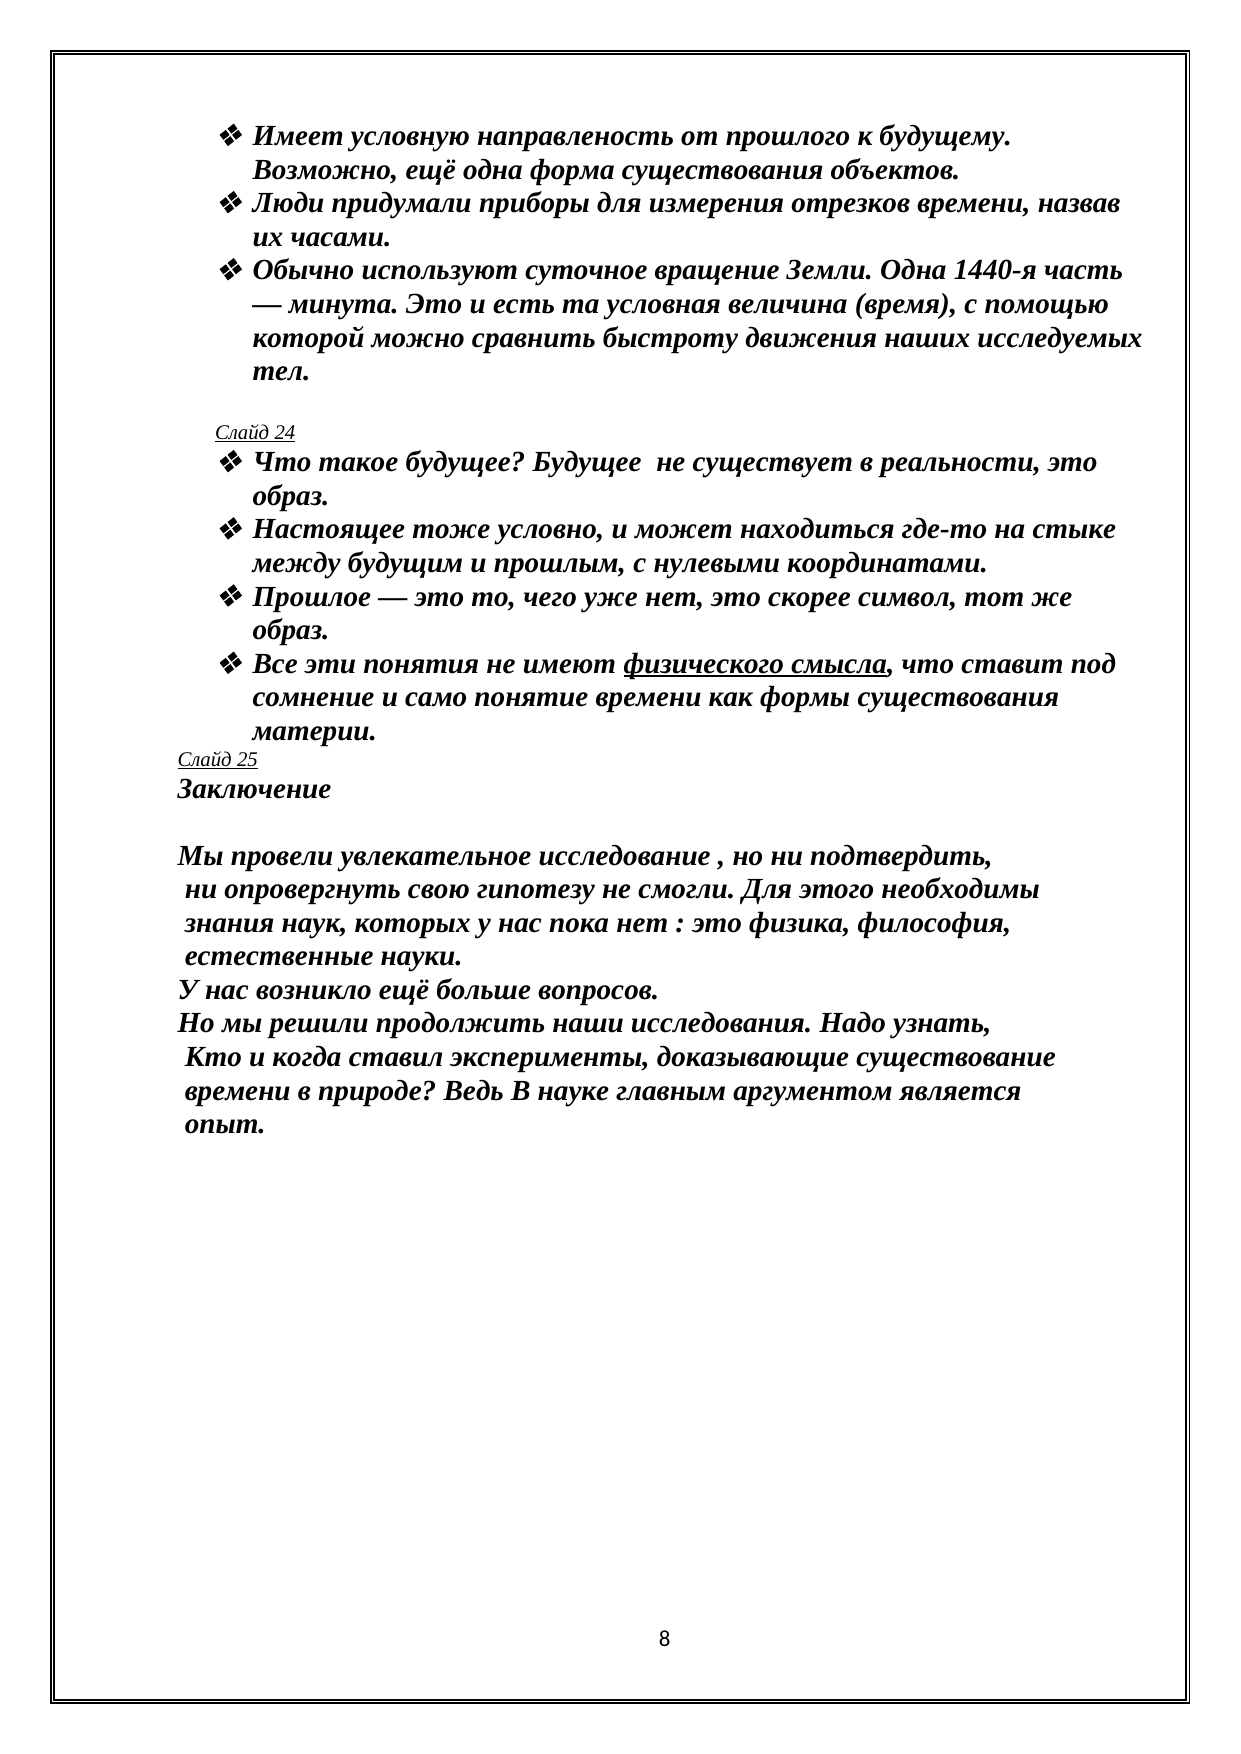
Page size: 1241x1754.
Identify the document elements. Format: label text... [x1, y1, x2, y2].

text Кто и когда ставил эксперименты, доказывающие существование [177, 1039, 1152, 1073]
text естественные науки. [177, 938, 1152, 972]
list Прошлое — это то, чего уже нет, это скорее символ, тот же образ. [215, 579, 1152, 646]
list Настоящее тоже условно, и может находиться где-то на стыке между будущим и прошлым, с нулевыми координатами. [215, 512, 1152, 579]
text ни опровергнуть свою гипотезу не смогли. Для этого необходимы [177, 871, 1152, 905]
text Заключение [177, 771, 1152, 804]
text знания наук, которых у нас пока нет : это физика, философия, [177, 905, 1152, 938]
text Слайд 24 [215, 420, 1152, 444]
text Слайд 25 [177, 747, 1152, 771]
text У нас возникло ещё больше вопросов. [177, 972, 1152, 1006]
text Мы провели увлекательное исследование , но ни подтвердить, [177, 838, 1152, 871]
text Но мы решили продолжить наши исследования. Надо узнать, [177, 1006, 1152, 1039]
list Что такое будущее? Будущее не существует в реальности, это образ. [215, 444, 1152, 512]
list Все эти понятия не имеют физического смысла, что ставит под сомнение и само понятие времени как формы существования материи. [215, 646, 1152, 747]
list Имеет условную направленость от прошлого к будущему. Возможно, ещё одна форма существования объектов. [215, 118, 1152, 185]
text времени в природе? Ведь В науке главным аргументом является [177, 1073, 1152, 1106]
list Люди придумали приборы для измерения отрезков времени, назвав их часами. [215, 185, 1152, 252]
text опыт. [177, 1106, 1152, 1140]
list Обычно используют суточное вращение Земли. Одна 1440-я часть — минута. Это и есть та условная величина (время), с помощью которой можно сравнить быстроту движения наших исследуемых тел. [215, 252, 1152, 387]
